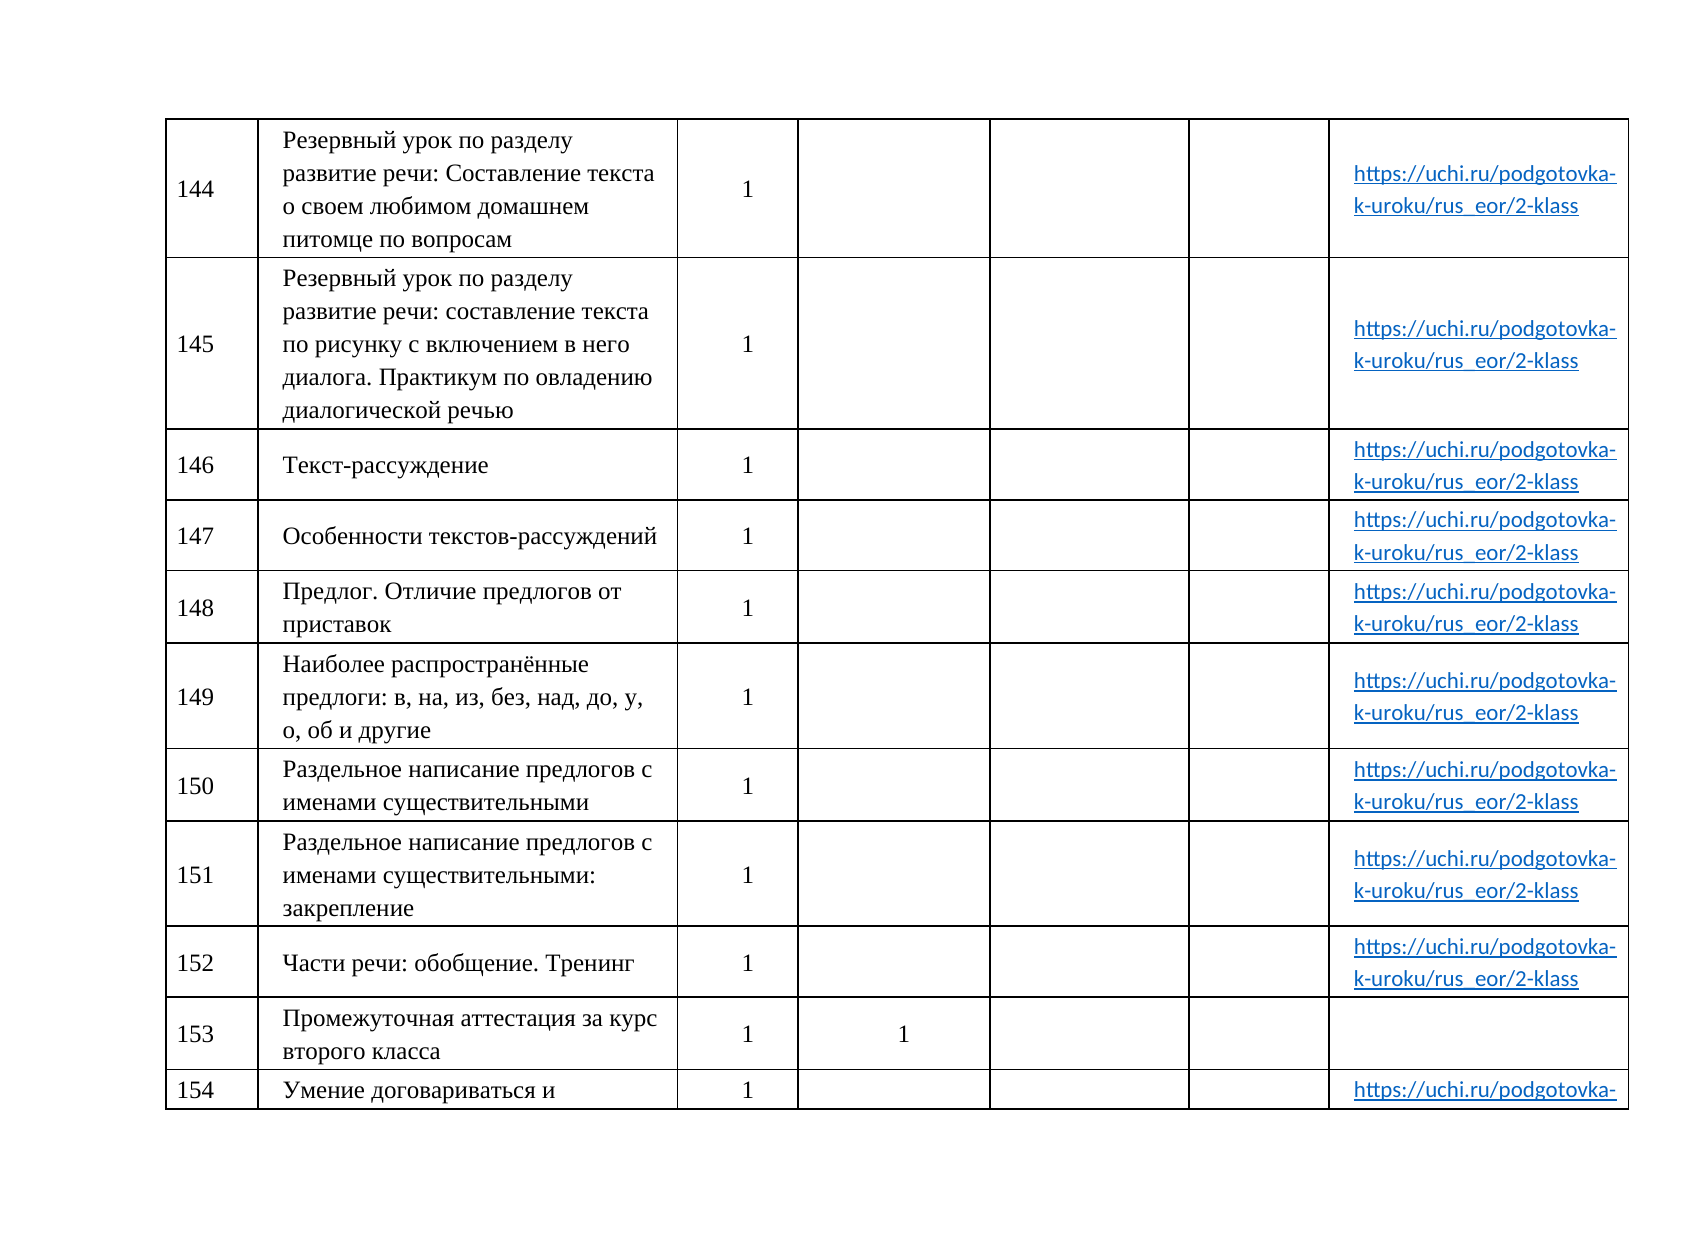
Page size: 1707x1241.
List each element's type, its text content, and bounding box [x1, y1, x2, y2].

table_cell [991, 571, 1188, 642]
table_cell [799, 120, 989, 257]
table_cell 151 [167, 822, 257, 925]
table_cell [991, 749, 1188, 820]
table_cell Наиболее распространённые предлоги: в, на, из, без, над, до, у, о, об и другие [259, 644, 677, 747]
table_cell [1190, 644, 1328, 747]
table_cell Текст-рассуждение [259, 430, 677, 499]
table_cell [1330, 998, 1628, 1068]
table_cell 1 [678, 749, 797, 820]
table_cell [1190, 501, 1328, 570]
table_cell 1 [678, 430, 797, 499]
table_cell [1330, 1070, 1628, 1108]
table_cell https://uchi.ru/podgotovka-k-uroku/rus_eor/2-klass [1330, 571, 1628, 642]
table_cell https://uchi.ru/podgotovka-k-uroku/rus_eor/2-klass [1330, 501, 1628, 570]
table_cell [799, 430, 989, 499]
table_cell 153 [167, 998, 257, 1068]
table_cell [1190, 430, 1328, 499]
table_cell Особенности текстов-рассуждений [259, 501, 677, 570]
table_cell 146 [167, 430, 257, 499]
table_cell [799, 571, 989, 642]
table_cell [1190, 927, 1328, 996]
table_cell 154 [167, 1070, 257, 1108]
table_cell [991, 927, 1188, 996]
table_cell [259, 1070, 677, 1108]
table_cell 1 [678, 822, 797, 925]
table_cell [799, 1070, 989, 1108]
table_cell 150 [167, 749, 257, 820]
table_cell [799, 258, 989, 428]
table_cell 1 [799, 998, 989, 1068]
table_cell [1190, 822, 1328, 925]
table_cell [991, 1070, 1188, 1108]
table_cell 1 [678, 927, 797, 996]
table_cell Промежуточная аттестация за курс второго класса [259, 998, 677, 1068]
table_cell 1 [678, 120, 797, 257]
table_cell [799, 927, 989, 996]
table_cell [799, 749, 989, 820]
table_cell 144 [167, 120, 257, 257]
table_cell [991, 120, 1188, 257]
table_cell Части речи: обобщение. Тренинг [259, 927, 677, 996]
table_cell 145 [167, 258, 257, 428]
table_cell [799, 644, 989, 747]
table_cell [991, 430, 1188, 499]
table_cell Предлог. Отличие предлогов от приставок [259, 571, 677, 642]
table_cell Резервный урок по разделу развитие речи: составление текста по рисунку с включением в него диалога. Практикум по овладению диалогической речью [259, 258, 677, 428]
table_cell 1 [678, 1070, 797, 1108]
table_cell 1 [678, 571, 797, 642]
table_cell https://uchi.ru/podgotovka-k-uroku/rus_eor/2-klass [1330, 258, 1628, 428]
table_cell https://uchi.ru/podgotovka-k-uroku/rus_eor/2-klass [1330, 644, 1628, 747]
table_cell [1190, 571, 1328, 642]
table_cell 149 [167, 644, 257, 747]
table_cell Раздельное написание предлогов с именами существительными [259, 749, 677, 820]
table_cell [1330, 120, 1628, 257]
table_cell [1190, 258, 1328, 428]
table_cell [991, 644, 1188, 747]
table_cell [799, 501, 989, 570]
table_cell 1 [678, 258, 797, 428]
table_cell https://uchi.ru/podgotovka-k-uroku/rus_eor/2-klass [1330, 927, 1628, 996]
table_cell [799, 822, 989, 925]
table_cell Раздельное написание предлогов с именами существительными: закрепление [259, 822, 677, 925]
table_cell [1190, 998, 1328, 1068]
table_cell [991, 258, 1188, 428]
table_cell [991, 822, 1188, 925]
table_cell https://uchi.ru/podgotovka-k-uroku/rus_eor/2-klass [1330, 749, 1628, 820]
table_cell [1190, 749, 1328, 820]
table_cell [991, 998, 1188, 1068]
table_cell 1 [678, 501, 797, 570]
table_cell 148 [167, 571, 257, 642]
table_cell [991, 501, 1188, 570]
table_cell 1 [678, 644, 797, 747]
table_cell [1190, 1070, 1328, 1108]
table_cell 152 [167, 927, 257, 996]
table_cell https://uchi.ru/podgotovka-k-uroku/rus_eor/2-klass [1330, 822, 1628, 925]
table_cell Резервный урок по разделу развитие речи: Составление текста о своем любимом домашнем питомце по вопросам [259, 120, 677, 257]
table_cell 1 [678, 998, 797, 1068]
table_cell [1190, 120, 1328, 257]
table_cell 147 [167, 501, 257, 570]
table_cell https://uchi.ru/podgotovka-k-uroku/rus_eor/2-klass [1330, 430, 1628, 499]
